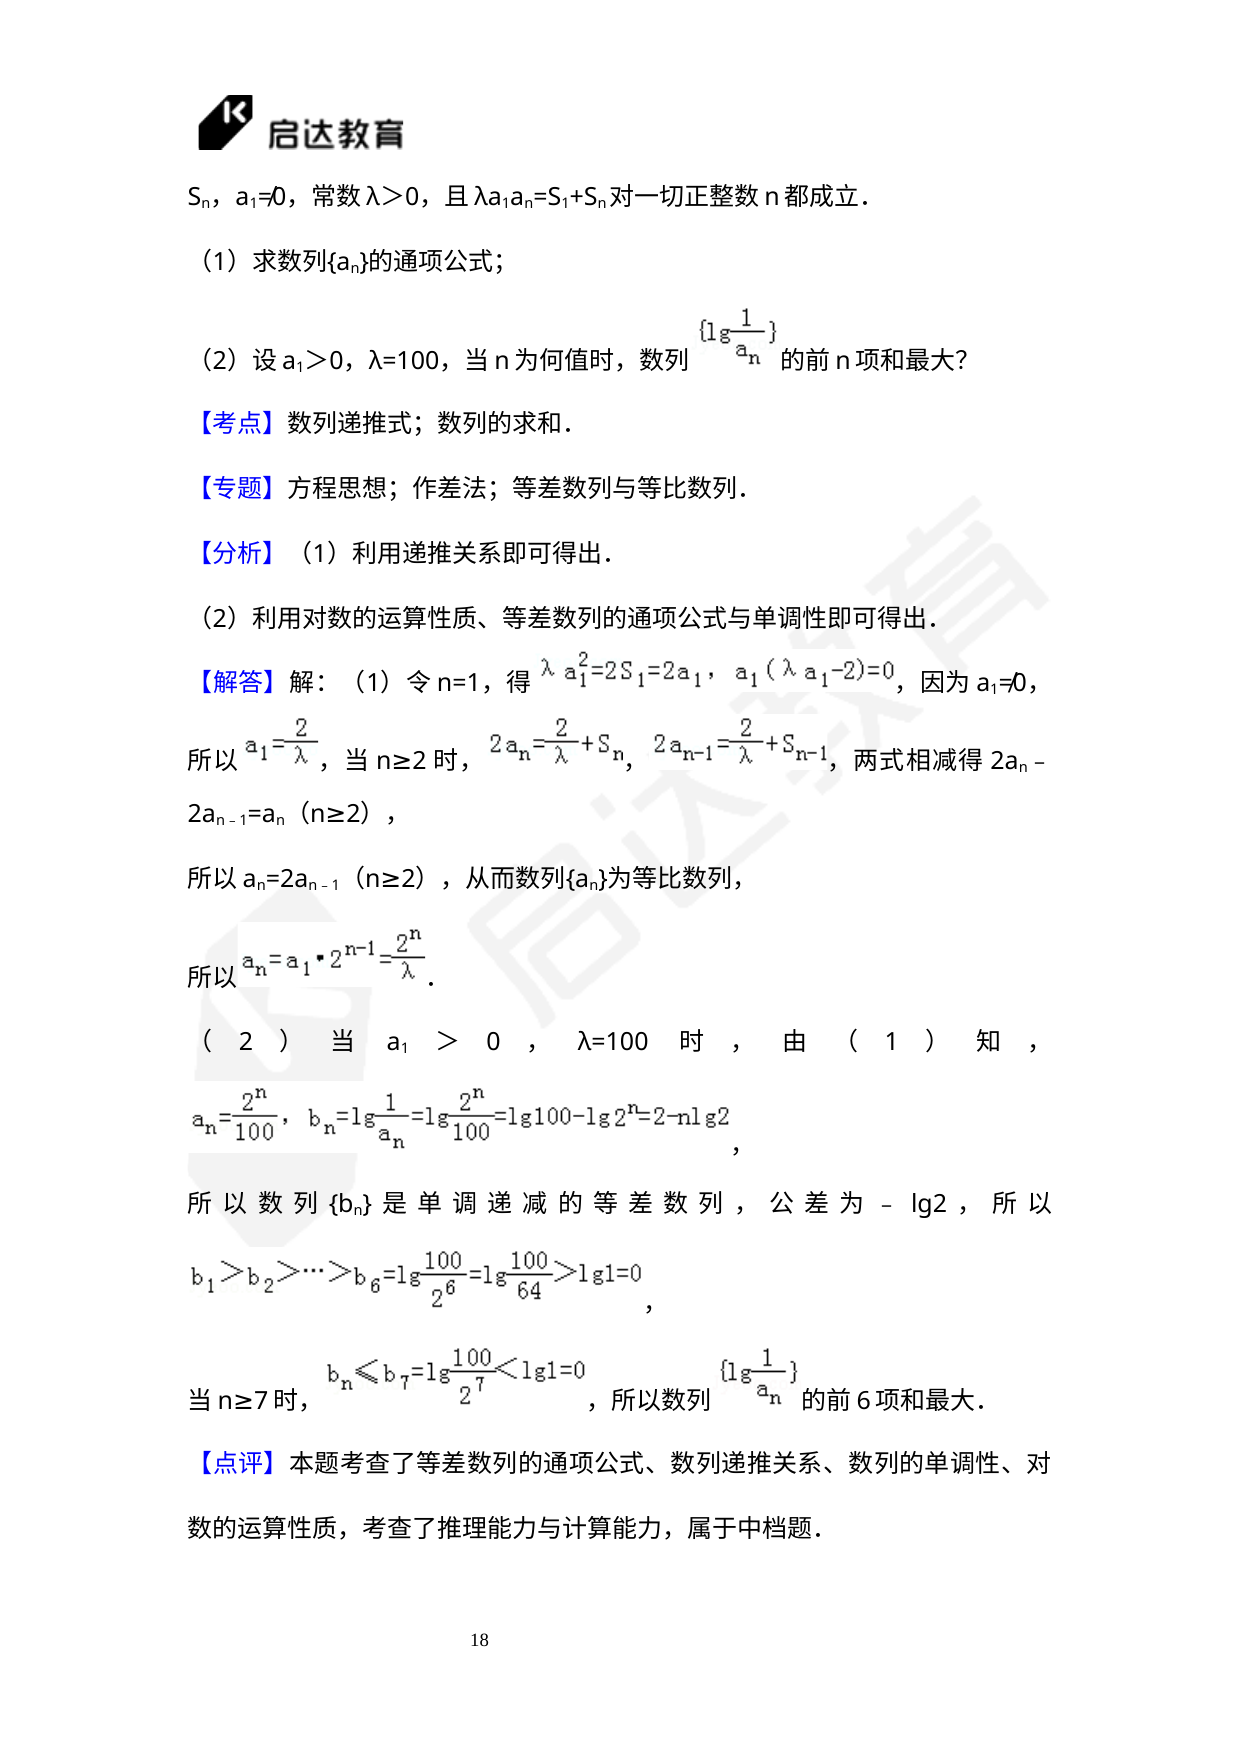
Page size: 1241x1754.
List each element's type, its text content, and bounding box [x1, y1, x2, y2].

text （2）利用对数的运算性质、等差数列的通项公式与单调性即可得出． [187, 584, 1053, 649]
text 【专题】方程思想；作差法；等差数列与等比数列． [187, 454, 1053, 519]
text 所以an=2an﹣1（n≥2），从而数列{an}为等比数列， [187, 844, 1053, 909]
text 17．（12分）（2017春•桃城区校级月考）已知数列{an}的前n项和为Sn，a1≠0，常数λ＞0，且λa1an=S1+Sn对一切正整数n都成立． [187, 162, 1053, 227]
text 所以． [187, 909, 1053, 1007]
text 【考点】数列递推式；数列的求和．菁优网版权所有 [187, 389, 1053, 454]
picture [532, 649, 895, 692]
picture [187, 1247, 644, 1312]
picture [649, 714, 828, 770]
picture [323, 1345, 586, 1409]
text （2）设a1＞0，λ=100，当n为何值时，数列的前n项和最大？ [187, 292, 1053, 389]
picture [240, 714, 319, 770]
picture [689, 305, 781, 369]
picture [710, 1345, 802, 1409]
picture [198, 95, 404, 150]
text 所以数列{bn}是单调递减的等差数列，公差为﹣lg2，所以， [187, 1169, 1053, 1332]
picture [187, 1081, 730, 1153]
text （1）求数列{an}的通项公式； [187, 227, 1053, 292]
text 【解答】解：（1）令n=1，得，因为a1≠0，所以，当n≥2时，，，两式相减得2an﹣2an﹣1=an（n≥2）， [187, 649, 1053, 844]
picture [485, 714, 623, 770]
text 【点评】本题考查了等差数列的通项公式、数列递推关系、数列的单调性、对数的运算性质，考查了推理能力与计算能力，属于中档题． [187, 1429, 1053, 1559]
picture [237, 922, 426, 987]
text 【分析】（1）利用递推关系即可得出． [187, 519, 1053, 584]
